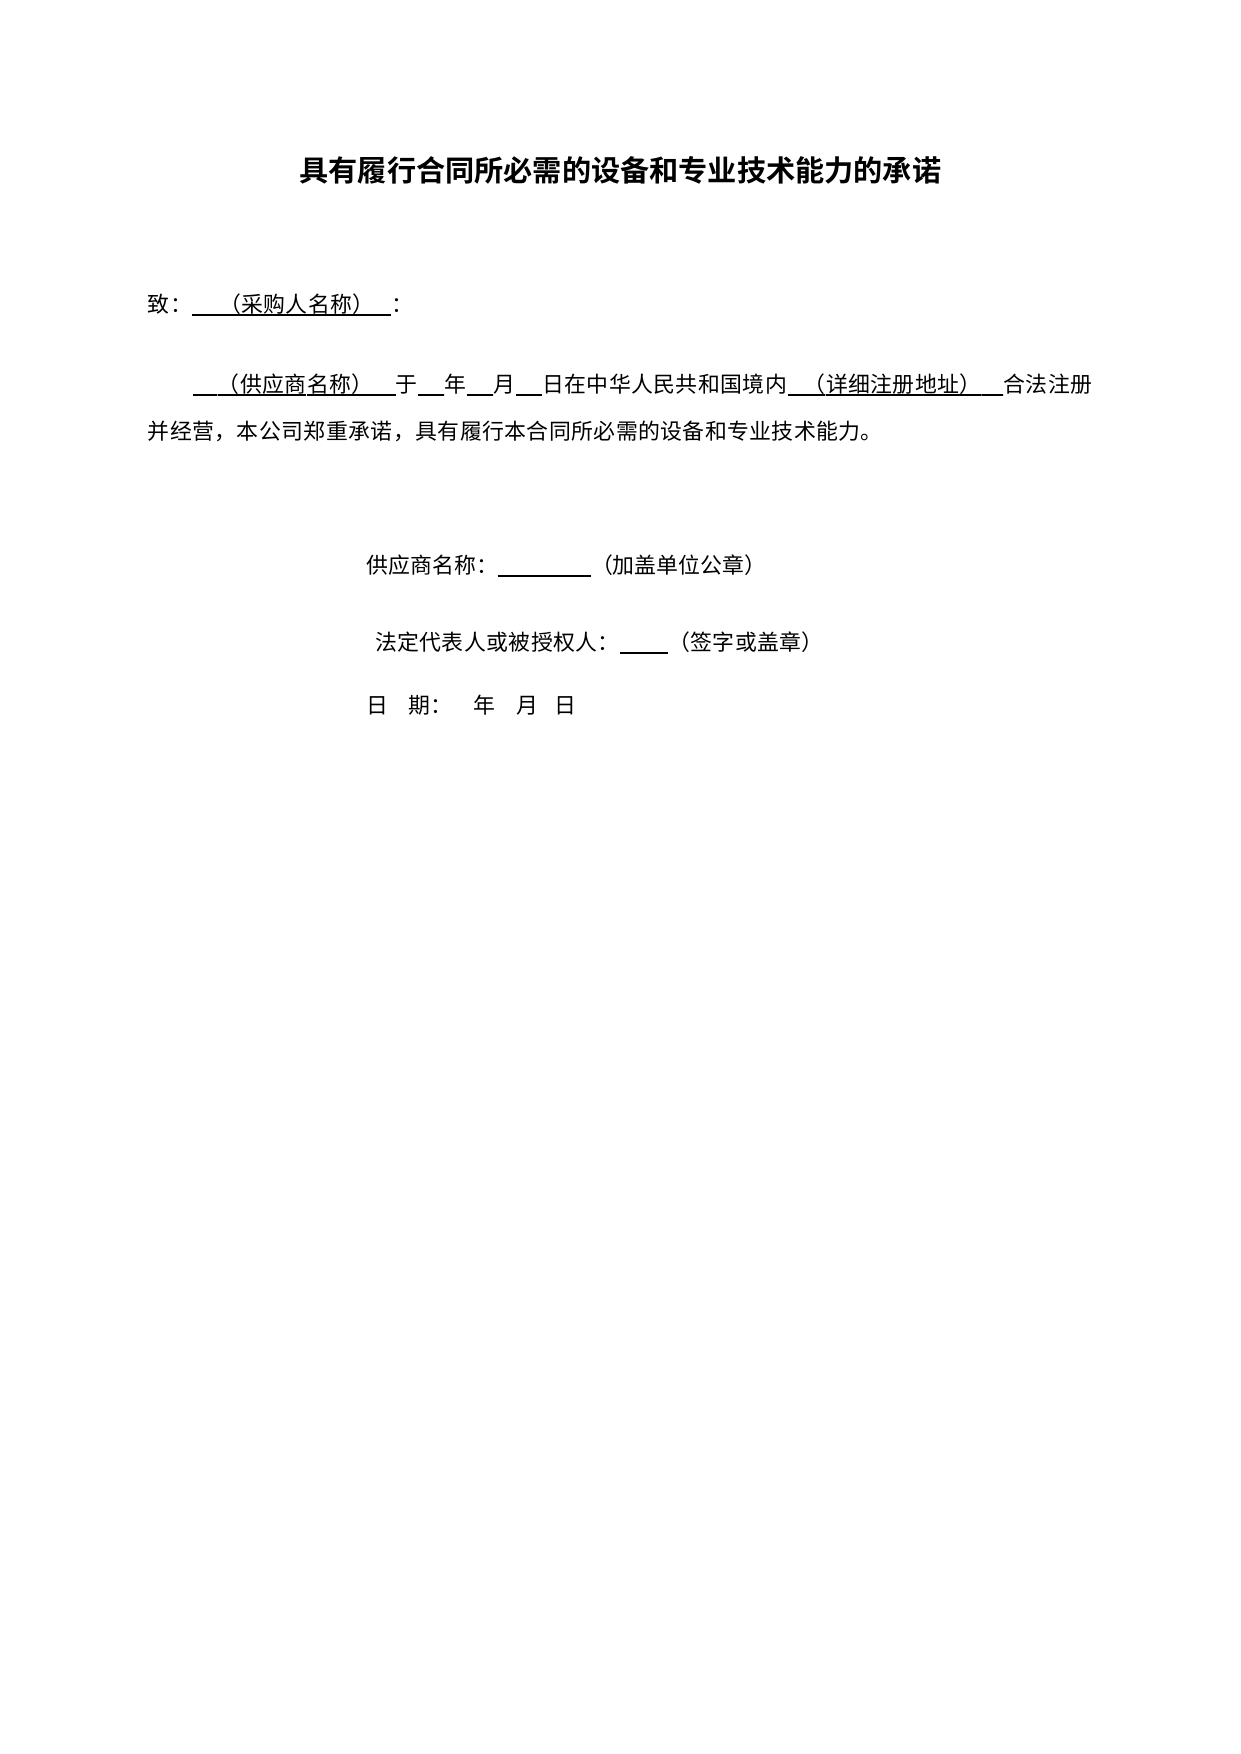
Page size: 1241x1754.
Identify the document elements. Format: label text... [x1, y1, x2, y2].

text 法定代表人或被授权人： （签字或盖章） [148, 608, 1092, 661]
text 供应商名称： （加盖单位公章） [148, 550, 1036, 579]
text 具有履行合同所必需的设备和专业技术能力的承诺 [148, 148, 1092, 190]
text 日 期： 年 月 日 [148, 690, 1036, 719]
text 致： （采购人名称） ： [148, 287, 1092, 318]
text （供应商名称） 于 年 月 日在中华人民共和国境内 （详细注册地址） 合法注册并经营，本公司郑重承诺，具有履行本合同所必需的设备和专业技术能力。 [148, 367, 1092, 446]
